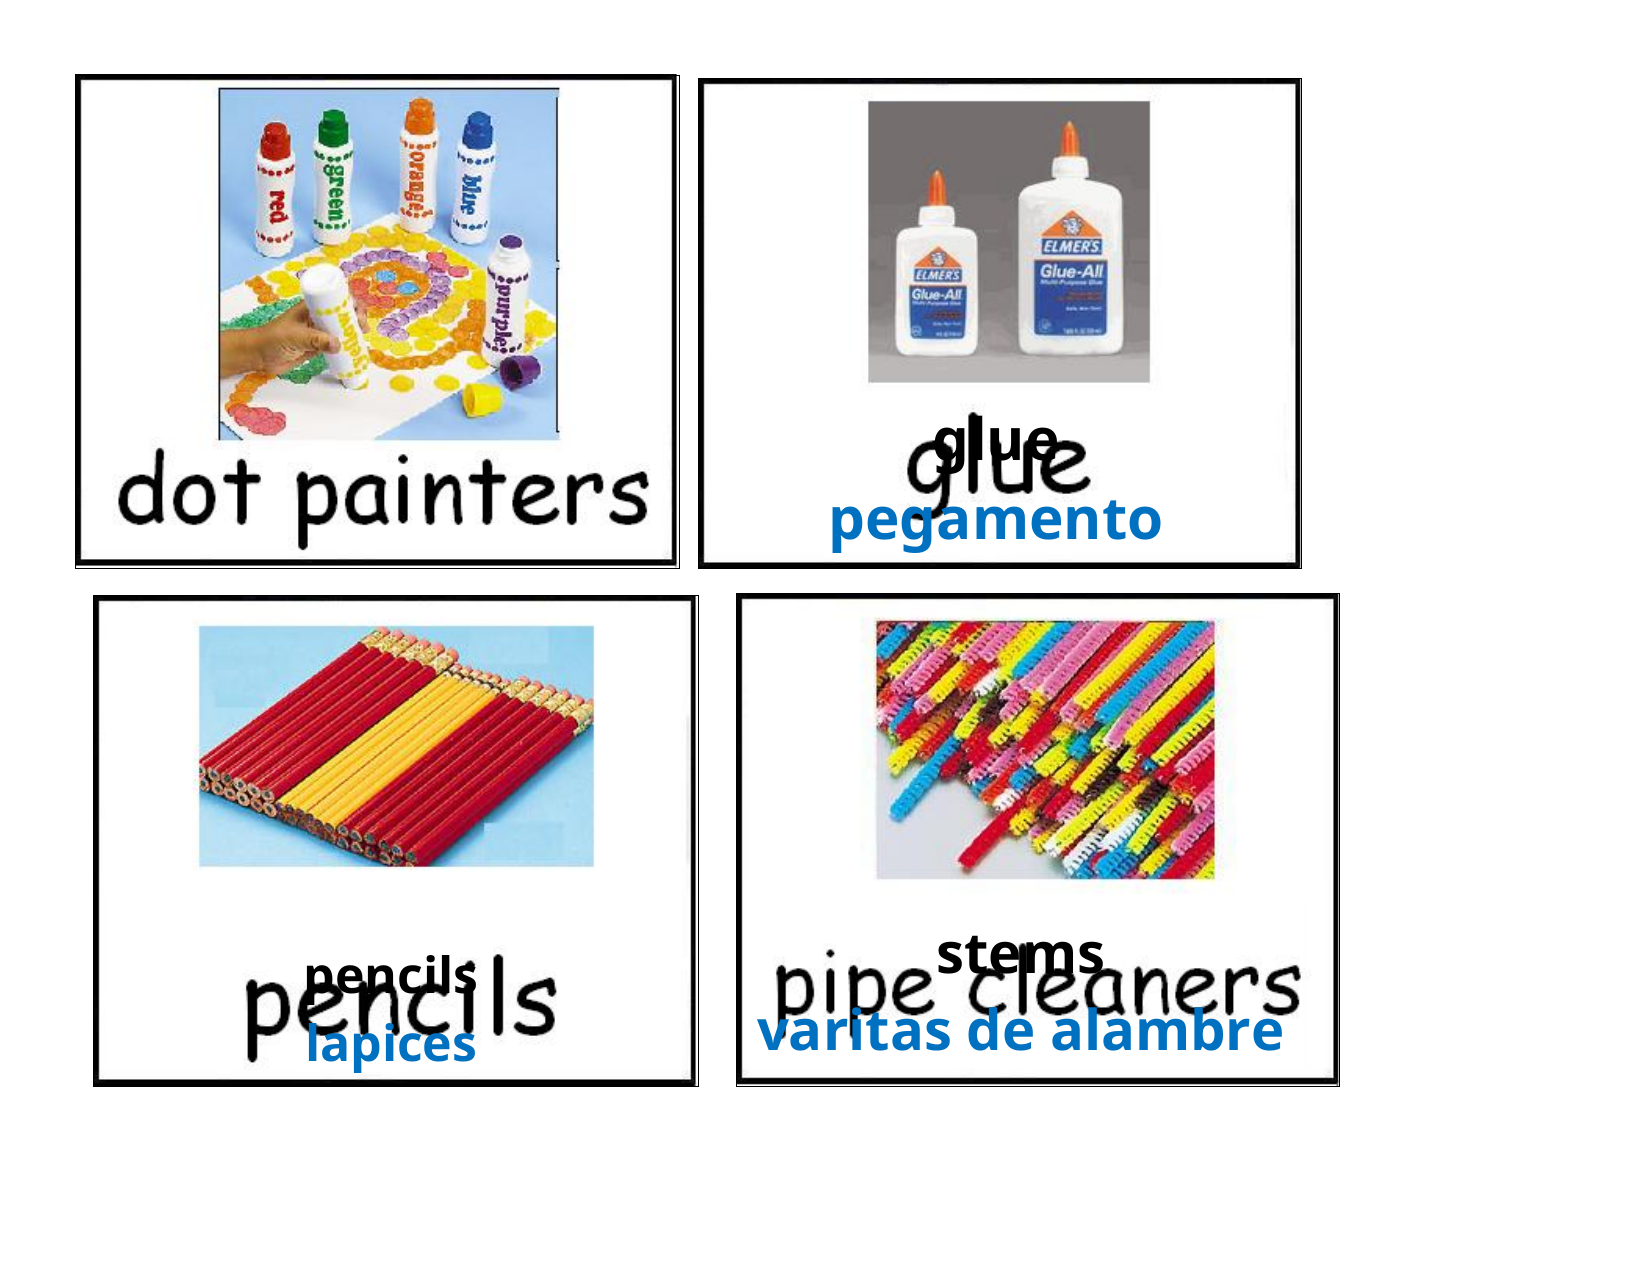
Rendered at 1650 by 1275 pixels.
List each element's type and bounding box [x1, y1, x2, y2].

picture [737, 594, 1339, 1086]
picture [699, 79, 1301, 568]
picture [94, 596, 698, 1086]
picture [76, 76, 679, 568]
